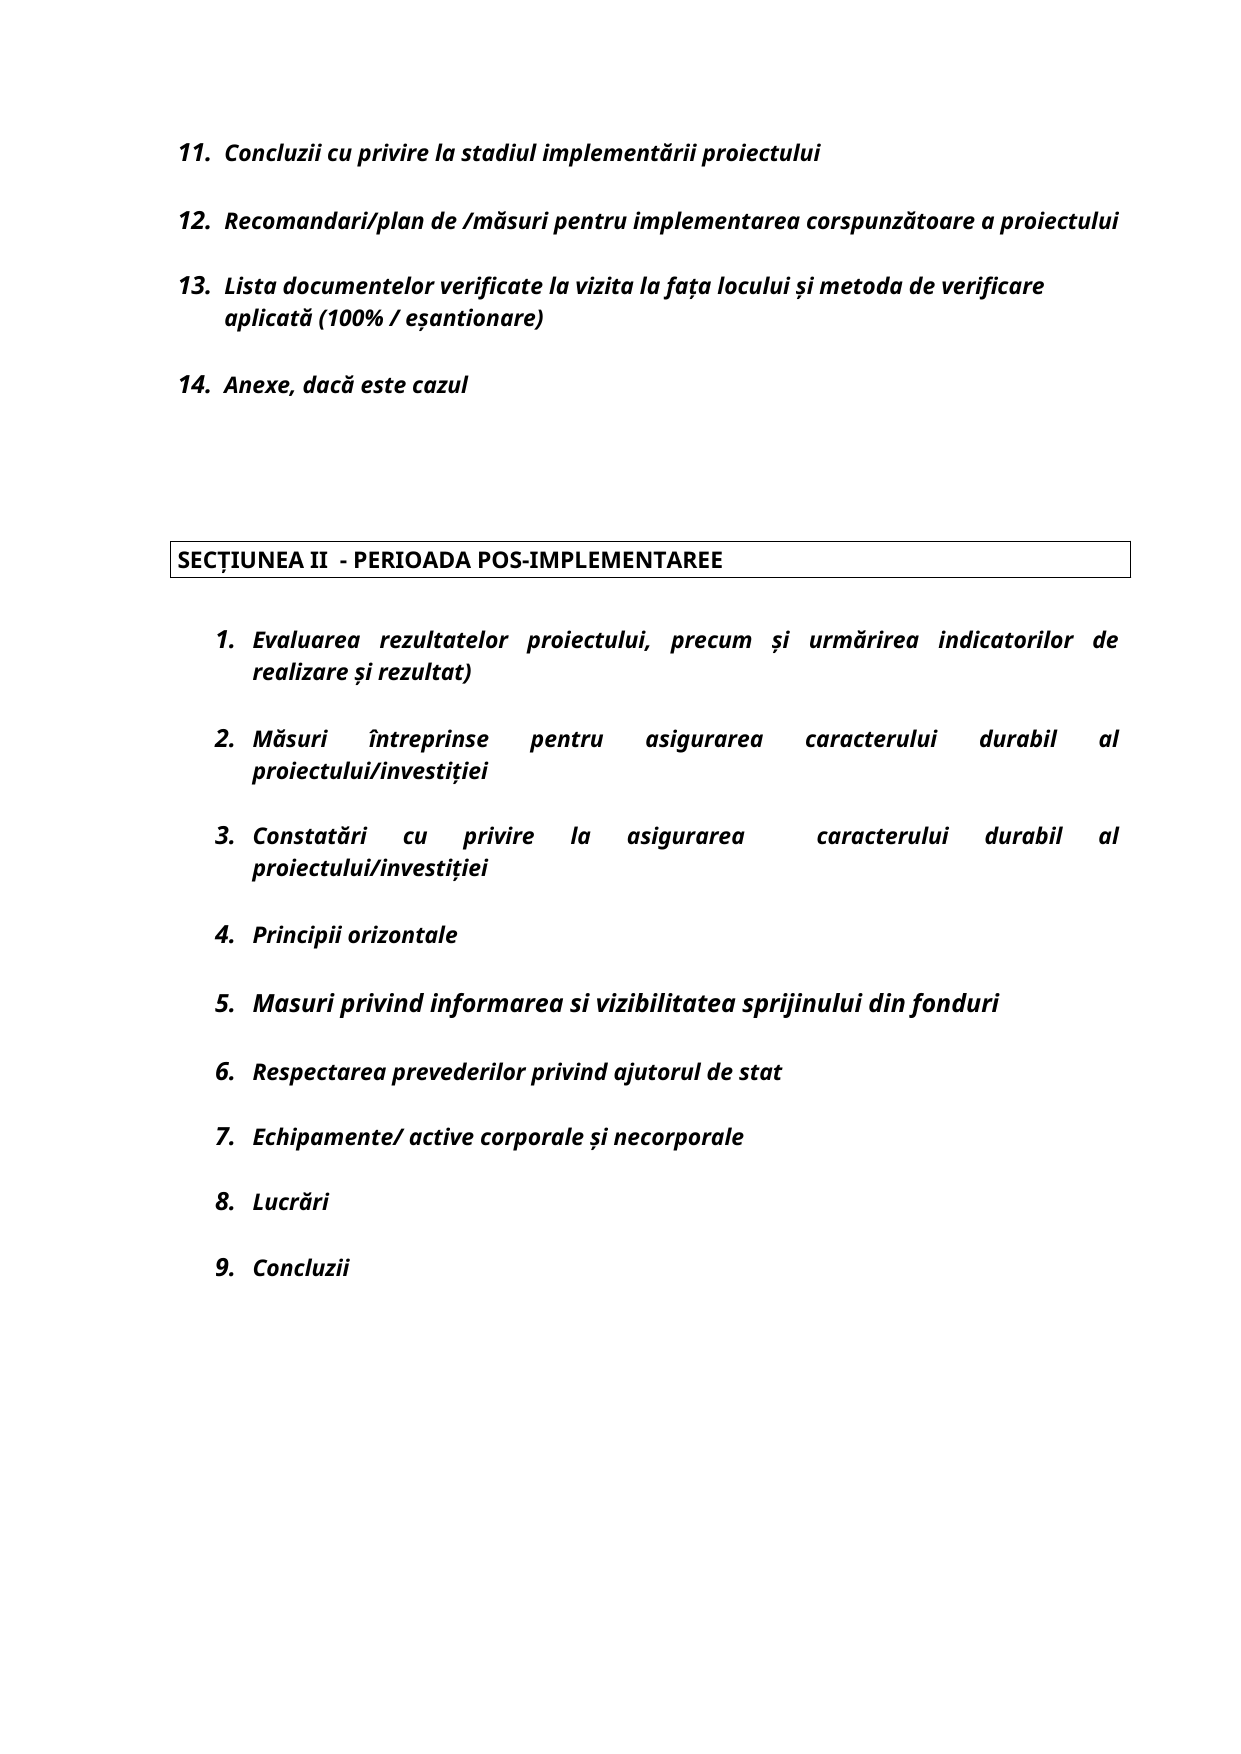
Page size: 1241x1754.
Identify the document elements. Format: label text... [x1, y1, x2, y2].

list Anexe, dacă este cazul [177, 367, 1122, 401]
list Măsuri întreprinse pentru asigurarea caracterului durabil al proiectului/investiției [215, 721, 1122, 786]
list Masuri privind informarea si vizibilitatea sprijinului din fonduri [215, 985, 1122, 1019]
list Echipamente/ active corporale și necorporale [215, 1119, 1122, 1153]
list Constatări cu privire la asigurarea caracterului durabil al proiectului/investiției [215, 818, 1122, 883]
list Lucrări [215, 1184, 1122, 1218]
list Concluzii [215, 1249, 1122, 1283]
list Principii orizontale [215, 917, 1122, 951]
list Concluzii cu privire la stadiul implementării proiectului [177, 134, 1122, 168]
list Recomandari/plan de /măsuri pentru implementarea corspunzătoare a proiectului [177, 202, 1122, 236]
list Evaluarea rezultatelor proiectului, precum și urmărirea indicatorilor de realizare și rezultat) [215, 622, 1122, 687]
text SECȚIUNEA II - PERIOADA POS-IMPLEMENTAREE [171, 542, 1130, 577]
list Lista documentelor verificate la vizita la fața locului și metoda de verificare aplicată (100% / eșantionare) [177, 268, 1122, 333]
list Respectarea prevederilor privind ajutorul de stat [215, 1053, 1122, 1087]
